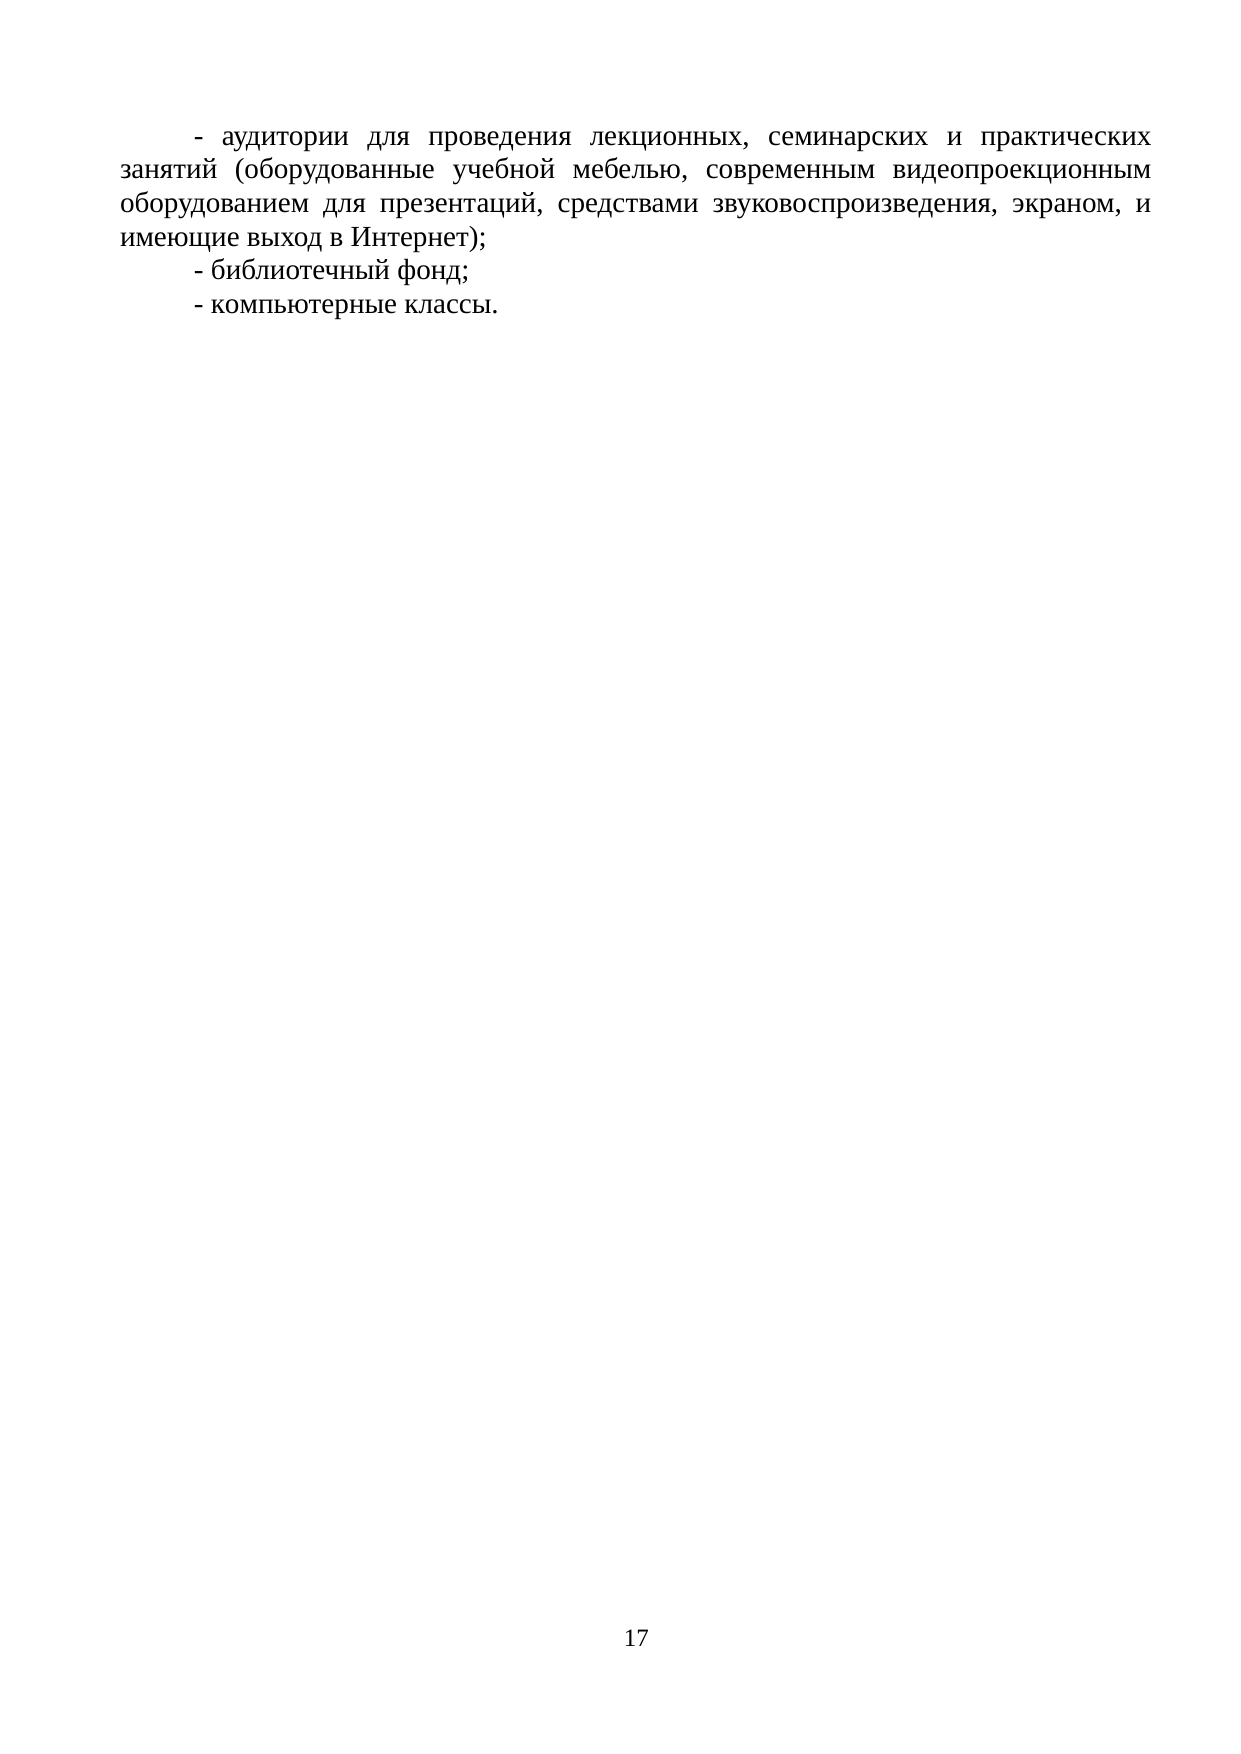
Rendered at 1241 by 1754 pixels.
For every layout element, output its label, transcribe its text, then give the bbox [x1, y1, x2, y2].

text - компьютерные классы. [120, 286, 1152, 319]
text - библиотечный фонд; [120, 252, 1152, 286]
text - аудитории для проведения лекционных, семинарских и практических занятий (оборудованные учебной мебелью, современным видеопроекционным оборудованием для презентаций, средствами звуковоспроизведения, экраном, и имеющие выход в Интернет); [120, 118, 1152, 252]
